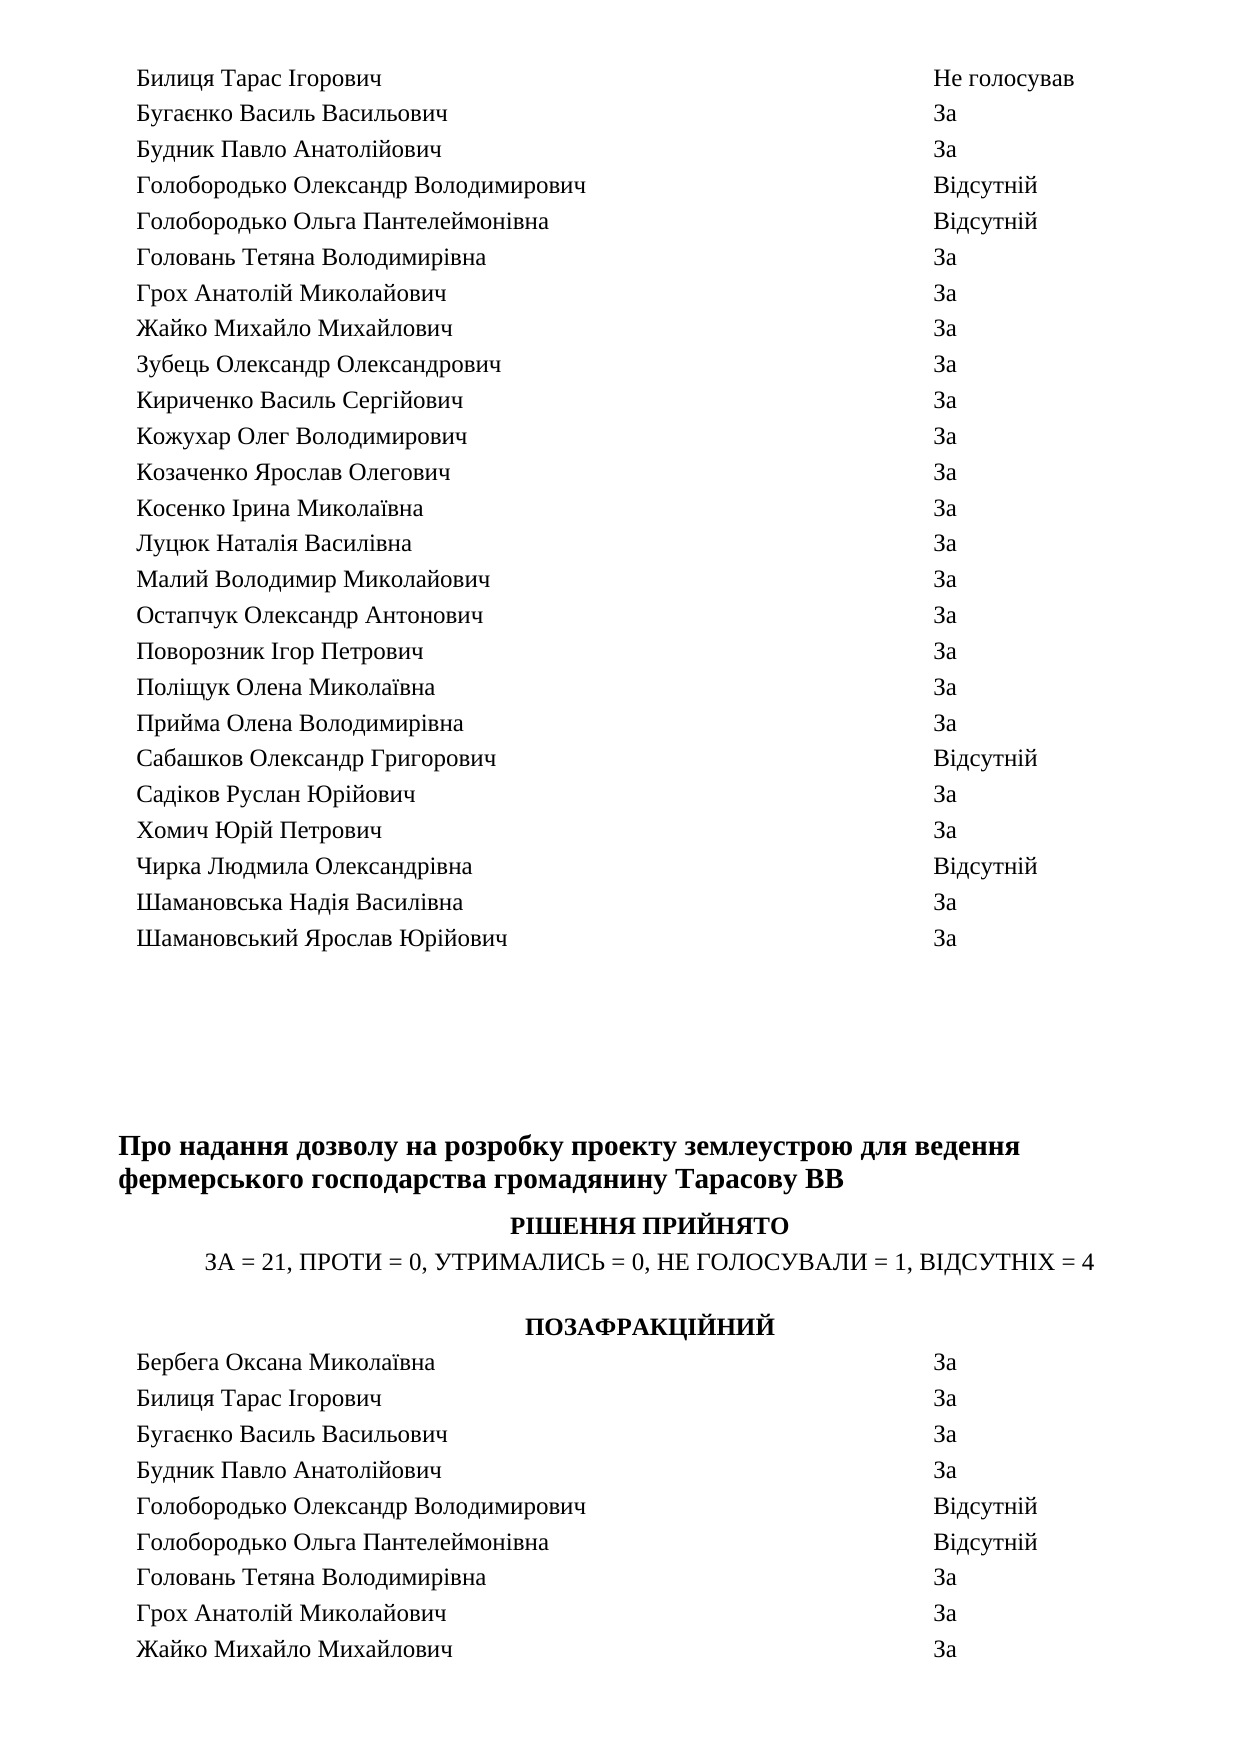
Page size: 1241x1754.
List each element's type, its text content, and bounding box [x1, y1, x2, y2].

subtitle Про надання дозволу на розробку проекту землеустрою для ведення фермерського господарства громадянину Тарасову ВВ [118, 1128, 1181, 1195]
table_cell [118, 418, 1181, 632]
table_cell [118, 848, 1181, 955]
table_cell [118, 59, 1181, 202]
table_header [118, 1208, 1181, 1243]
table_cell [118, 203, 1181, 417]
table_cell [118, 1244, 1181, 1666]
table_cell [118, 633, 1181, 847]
